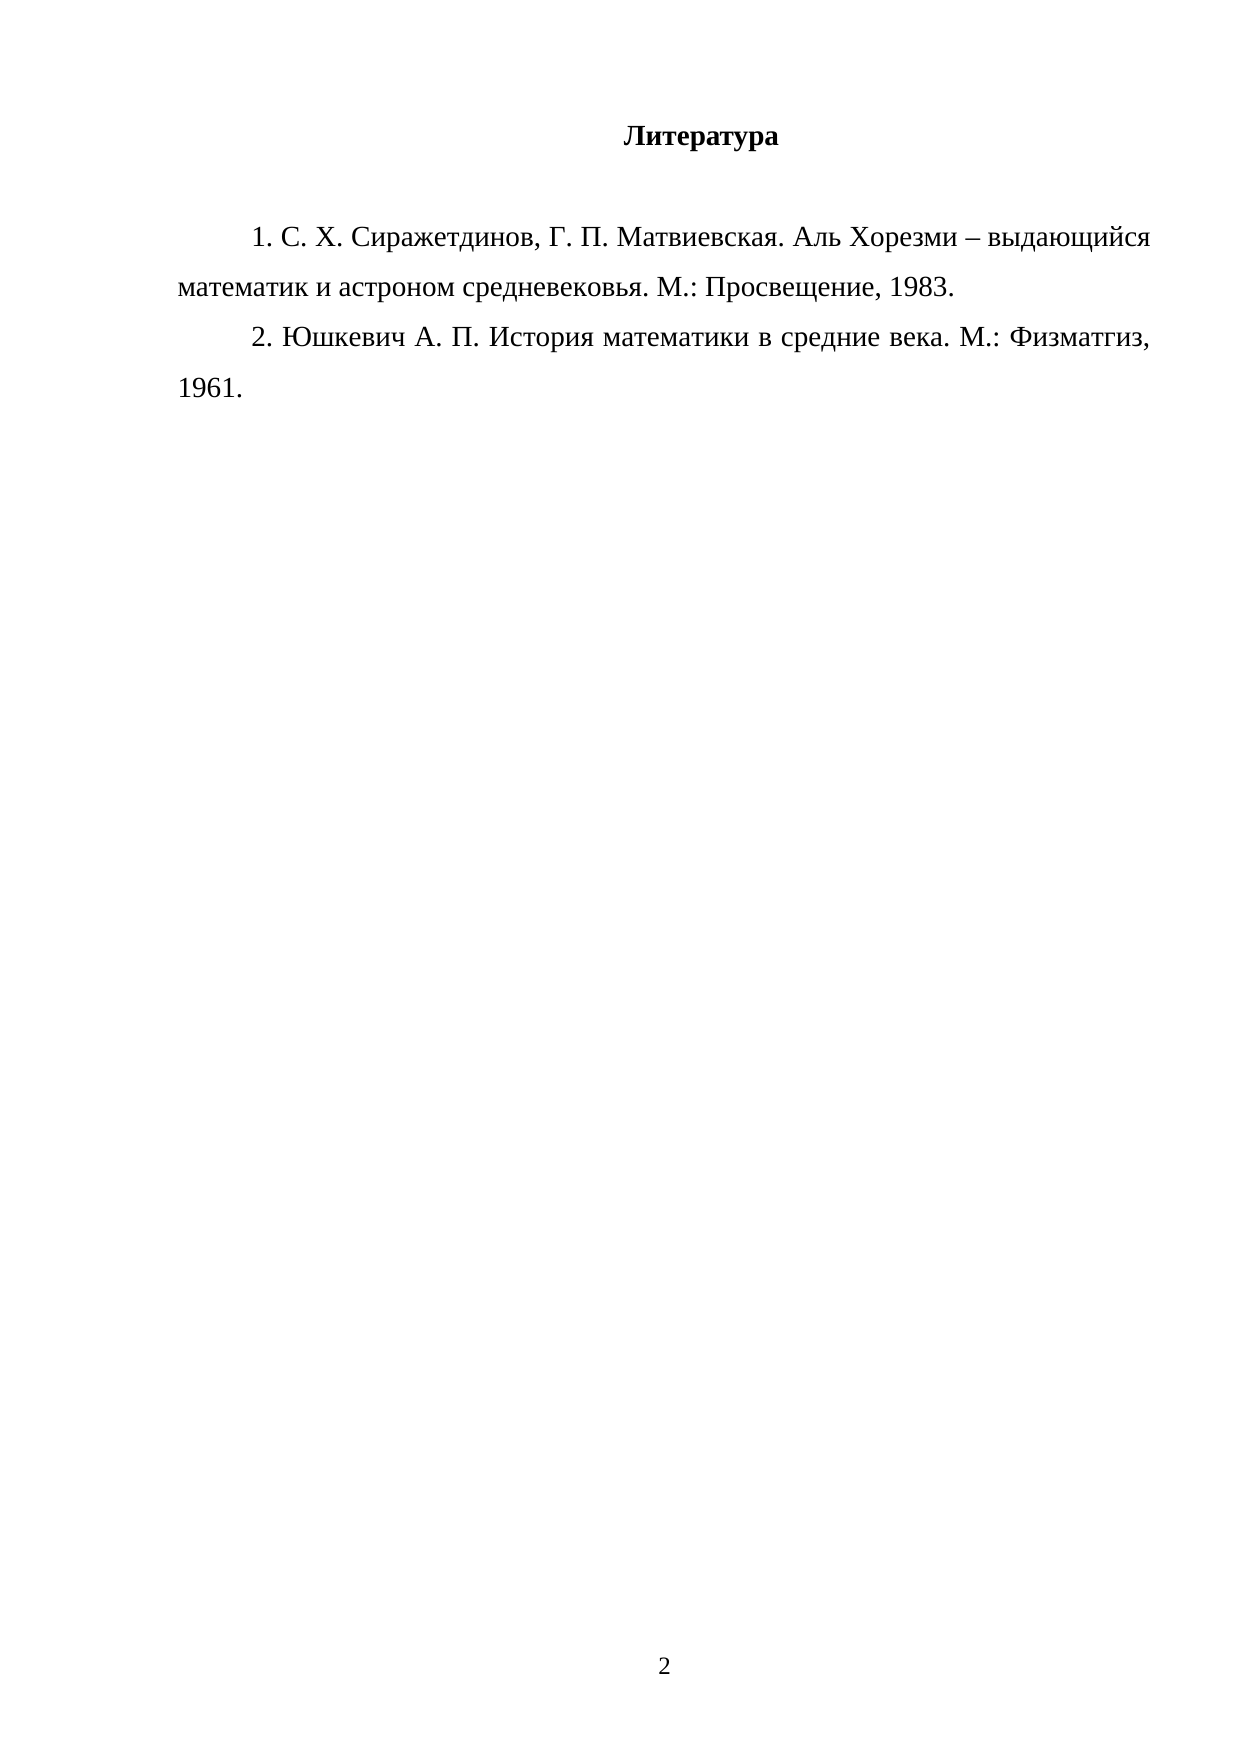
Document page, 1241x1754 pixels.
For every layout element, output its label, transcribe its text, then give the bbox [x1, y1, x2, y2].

text 2. Юшкевич А. П. История математики в средние века. М.: Физматгиз, 1961. [177, 319, 1152, 403]
text 1. С. Х. Сиражетдинов, Г. П. Матвиевская. Аль Хорезми – выдающийся математик и астроном средневековья. М.: Просвещение, 1983. [177, 219, 1152, 303]
subtitle Литература [177, 118, 1152, 152]
